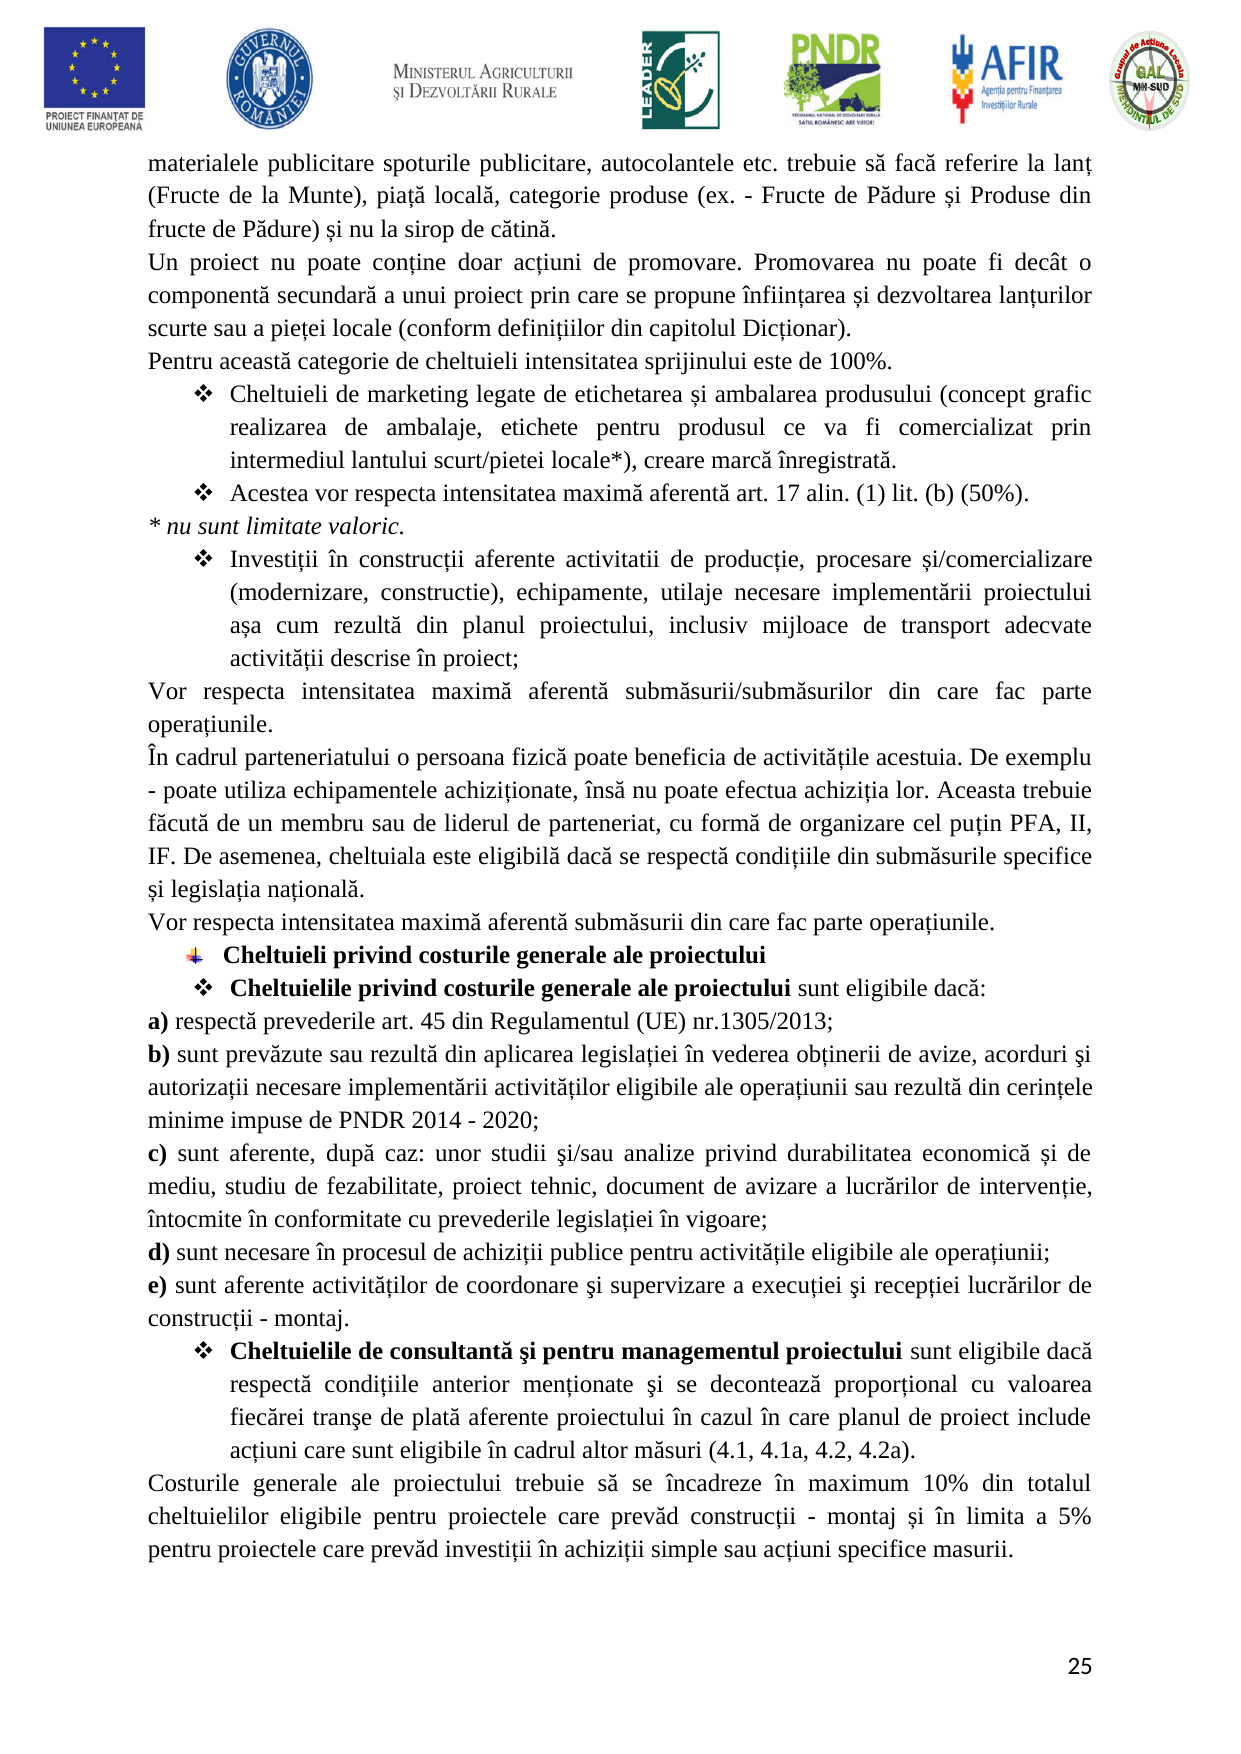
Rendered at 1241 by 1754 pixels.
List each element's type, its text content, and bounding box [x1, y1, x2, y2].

text În cadrul parteneriatului o persoana fizică poate beneficia de activitățile acestuia. De exemplu - poate utiliza echipamentele achiziționate, însă nu poate efectua achiziția lor. Aceasta trebuie făcută de un membru sau de liderul de parteneriat, cu formă de organizare cel puțin PFA, II, IF. De asemenea, cheltuiala este eligibilă dacă se respectă condițiile din submăsurile specifice și legislația națională. [148, 742, 1093, 903]
list Cheltuielile privind costurile generale ale proiectului sunt eligibile dacă: [192, 973, 1093, 1002]
text Pentru această categorie de cheltuieli intensitatea sprijinului este de 100%. [148, 346, 1093, 374]
list Cheltuielile de consultantă şi pentru managementul proiectului sunt eligibile dacă respectă condițiile anterior menționate şi se decontează proporțional cu valoarea fiecărei tranşe de plată aferente proiectului în cazul în care planul de proiect include acțiuni care sunt eligibile în cadrul altor măsuri (4.1, 4.1a, 4.2, 4.2a). [192, 1336, 1093, 1464]
text d) sunt necesare în procesul de achiziții publice pentru activitățile eligibile ale operațiunii; [148, 1237, 1093, 1266]
text Vor respecta intensitatea maximă aferentă submăsurii/submăsurilor din care fac parte operațiunile. [148, 676, 1093, 738]
picture [15, 19, 1210, 132]
text e) sunt aferente activităților de coordonare şi supervizare a execuției şi recepției lucrărilor de construcții - montaj. [148, 1270, 1093, 1332]
list Acestea vor respecta intensitatea maximă aferentă art. 17 alin. (1) lit. (b) (50%). [192, 478, 1093, 507]
list Cheltuieli de marketing legate de etichetarea și ambalarea produsului (concept grafic realizarea de ambalaje, etichete pentru produsul ce va fi comercializat prin intermediul lantului scurt/pietei locale*), creare marcă înregistrată. [192, 379, 1093, 473]
text Un proiect nu poate conține doar acțiuni de promovare. Promovarea nu poate fi decât o componentă secundară a unui proiect prin care se propune înființarea și dezvoltarea lanțurilor scurte sau a pieței locale (conform definițiilor din capitolul Dicționar). [148, 247, 1093, 341]
text c) sunt aferente, după caz: unor studii şi/sau analize privind durabilitatea economică și de mediu, studiu de fezabilitate, proiect tehnic, document de avizare a lucrărilor de intervenție, întocmite în conformitate cu prevederile legislației în vigoare; [148, 1138, 1093, 1233]
text Vor respecta intensitatea maximă aferentă submăsurii din care fac parte operațiunile. [148, 907, 1093, 936]
text a) respectă prevederile art. 45 din Regulamentul (UE) nr.1305/2013; [148, 1006, 1093, 1035]
list Cheltuieli privind costurile generale ale proiectului [185, 940, 1093, 969]
picture [186, 946, 203, 964]
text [148, 148, 1093, 242]
text * nu sunt limitate valoric. [148, 511, 1093, 539]
list Investiții în construcții aferente activitatii de producție, procesare și/comercializare (modernizare, constructie), echipamente, utilaje necesare implementării proiectului așa cum rezultă din planul proiectului, inclusiv mijloace de transport adecvate activității descrise în proiect; [192, 544, 1093, 672]
text Costurile generale ale proiectului trebuie să se încadreze în maximum 10% din totalul cheltuielilor eligibile pentru proiectele care prevăd construcții - montaj și în limita a 5% pentru proiectele care prevăd investiții în achiziții simple sau acțiuni specifice masurii. [148, 1468, 1093, 1563]
text b) sunt prevăzute sau rezultă din aplicarea legislației în vederea obținerii de avize, acorduri şi autorizații necesare implementării activităților eligibile ale operațiunii sau rezultă din cerințele minime impuse de PNDR 2014 - 2020; [148, 1039, 1093, 1134]
